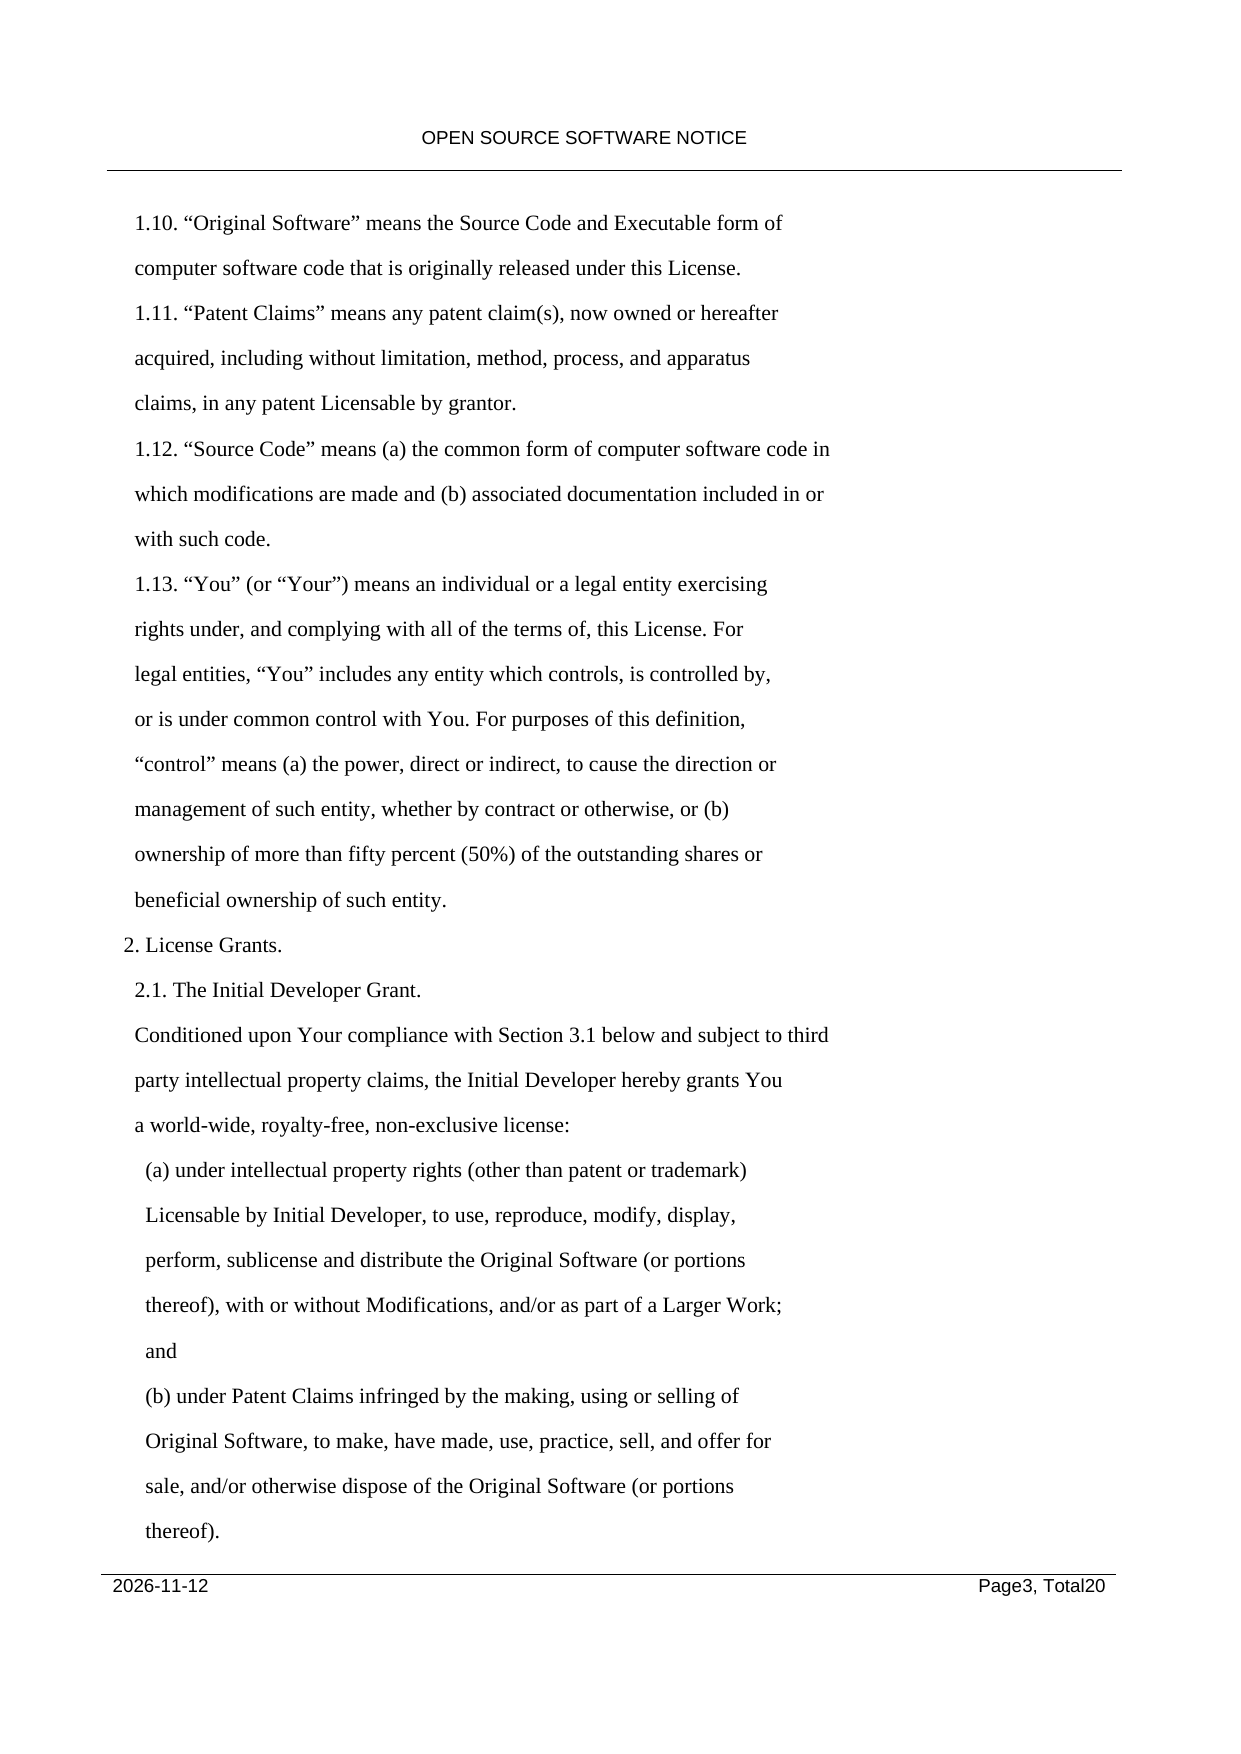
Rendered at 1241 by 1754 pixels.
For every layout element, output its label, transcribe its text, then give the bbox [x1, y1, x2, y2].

text 1.12. “Source Code” means (a) the common form of computer software code in [112, 432, 1128, 464]
text 1.10. “Original Software” means the Source Code and Executable form of [112, 206, 1128, 239]
text ownership of more than fifty percent (50%) of the outstanding shares or [112, 838, 1128, 870]
text thereof), with or without Modifications, and/or as part of a Larger Work; [112, 1289, 1128, 1321]
text 1.11. “Patent Claims” means any patent claim(s), now owned or hereafter [112, 297, 1128, 329]
text 1.13. “You” (or “Your”) means an individual or a legal entity exercising [112, 567, 1128, 600]
text thereof). [112, 1514, 1128, 1547]
text perform, sublicense and distribute the Original Software (or portions [112, 1244, 1128, 1276]
text 2. License Grants. [112, 928, 1128, 961]
text legal entities, “You” includes any entity which controls, is controlled by, [112, 657, 1128, 690]
text Conditioned upon Your compliance with Section 3.1 below and subject to third [112, 1018, 1128, 1051]
text acquired, including without limitation, method, process, and apparatus [112, 342, 1128, 374]
text Original Software, to make, have made, use, practice, sell, and offer for [112, 1424, 1128, 1457]
text which modifications are made and (b) associated documentation included in or [112, 477, 1128, 509]
text 2.1. The Initial Developer Grant. [112, 973, 1128, 1006]
text beneficial ownership of such entity. [112, 883, 1128, 915]
text Licensable by Initial Developer, to use, reproduce, modify, display, [112, 1199, 1128, 1231]
text (b) under Patent Claims infringed by the making, using or selling of [112, 1379, 1128, 1412]
text (a) under intellectual property rights (other than patent or trademark) [112, 1153, 1128, 1186]
text management of such entity, whether by contract or otherwise, or (b) [112, 793, 1128, 825]
text rights under, and complying with all of the terms of, this License. For [112, 612, 1128, 645]
text or is under common control with You. For purposes of this definition, [112, 702, 1128, 735]
text “control” means (a) the power, direct or indirect, to cause the direction or [112, 748, 1128, 780]
text with such code. [112, 522, 1128, 554]
text claims, in any patent Licensable by grantor. [112, 387, 1128, 419]
text a world-wide, royalty-free, non-exclusive license: [112, 1108, 1128, 1141]
text computer software code that is originally released under this License. [112, 251, 1128, 284]
text party intellectual property claims, the Initial Developer hereby grants You [112, 1063, 1128, 1096]
text and [112, 1334, 1128, 1366]
text sale, and/or otherwise dispose of the Original Software (or portions [112, 1469, 1128, 1502]
